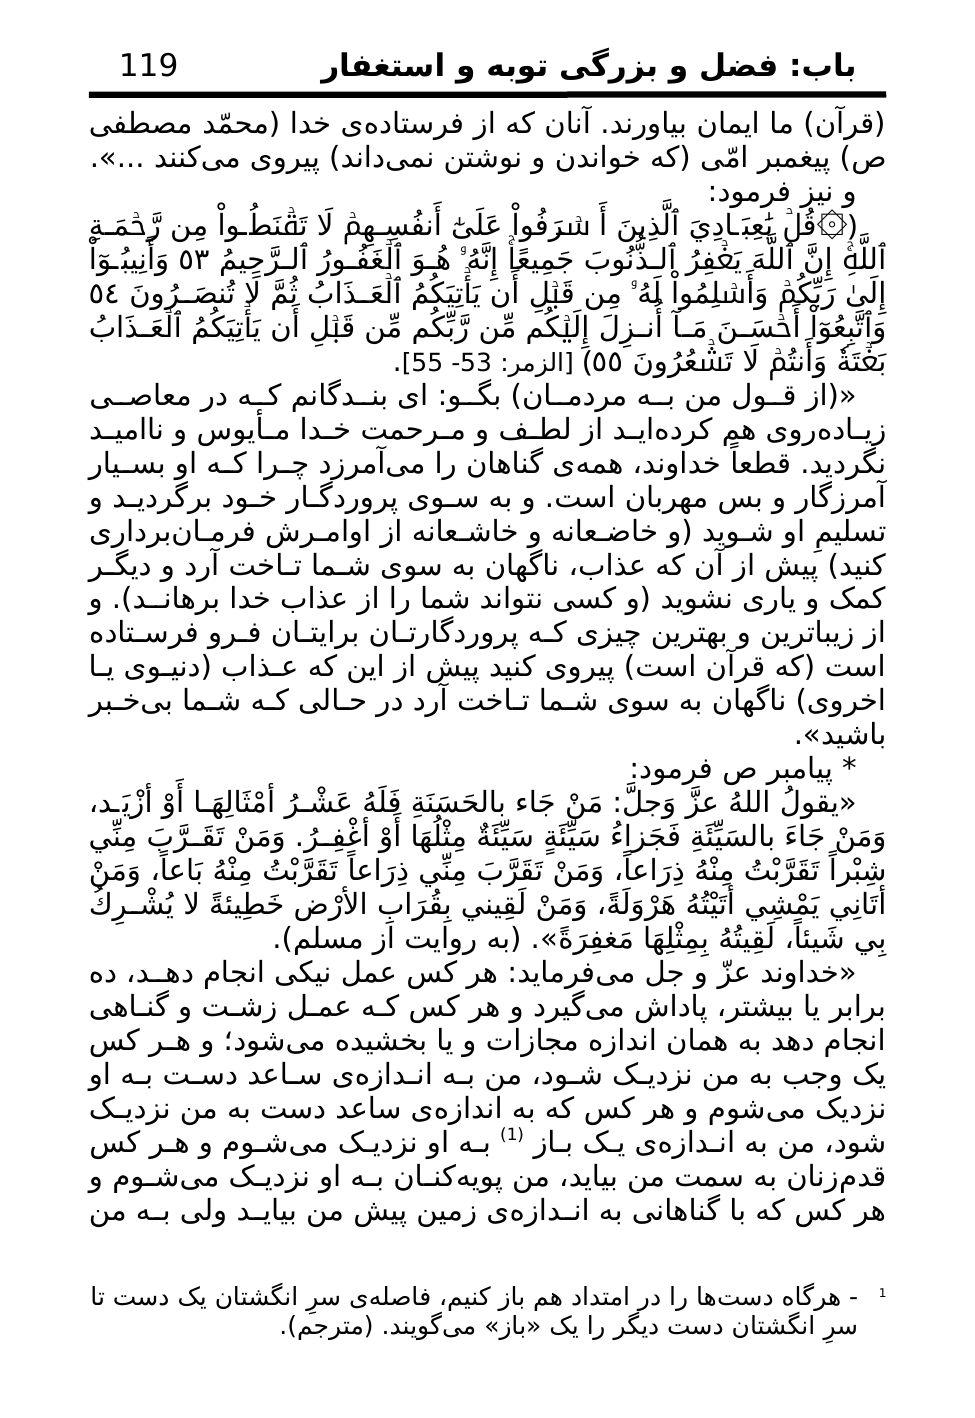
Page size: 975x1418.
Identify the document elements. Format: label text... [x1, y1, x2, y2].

text * پیامبر ص فرمود: [89, 752, 886, 786]
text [89, 106, 886, 174]
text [89, 955, 886, 1227]
text و نیز فرمود: [89, 174, 886, 208]
text «(از قول من به مردمان) بگو: ای بندگانم که در معاصی زیاده‌روی هم کرده‌اید از لطف و مرحمت خدا مأیوس و ناامید نگردید. قطعاً خداوند، همه‌ی گناهان را می‌آمرزد چرا که او بسیار آمرزگار و بس مهربان است. و به سوی پروردگار خود برگردید و تسلیمِ او شوید (و خاضعانه و خاشعانه از اوامرش فرمان‌برداری کنید) پیش از آن که عذاب، ناگهان به سوی شما تاخت آرد و دیگر کمک و یاری نشوید (و کسی نتواند شما را از عذاب خدا برهاند). و از زیباترین و بهترین چیزی که پروردگارتان برایتان فرو فرستاده است (که قرآن است) پیروی کنید پیش از این که عذاب (دنیوی یا اخروی) ناگهان به سوی شما تاخت آرد در حالی که شما بی‌خبر باشید». [89, 378, 886, 752]
text ﴿۞قُلۡ يَٰعِبَادِيَ ٱلَّذِينَ أَسۡرَفُواْ عَلَىٰٓ أَنفُسِهِمۡ لَا تَقۡنَطُواْ مِن رَّحۡمَةِ ٱللَّهِۚ إِنَّ ٱللَّهَ يَغۡفِرُ ٱلذُّنُوبَ جَمِيعًاۚ إِنَّهُۥ هُوَ ٱلۡغَفُورُ ٱلرَّحِيمُ ٥٣ وَأَنِيبُوٓاْ إِلَىٰ رَبِّكُمۡ وَأَسۡلِمُواْ لَهُۥ مِن قَبۡلِ أَن يَأۡتِيَكُمُ ٱلۡعَذَابُ ثُمَّ لَا تُنصَرُونَ ٥٤ وَٱتَّبِعُوٓاْ أَحۡسَنَ مَآ أُنزِلَ إِلَيۡكُم مِّن رَّبِّكُم مِّن قَبۡلِ أَن يَأۡتِيَكُمُ ٱلۡعَذَابُ بَغۡتَةٗ وَأَنتُمۡ لَا تَشۡعُرُونَ ٥٥﴾ [الزمر: 53- 55]. [89, 208, 886, 378]
text «یقولُ اللهُ عزَّ وَجلَّ: مَنْ جَاء بالحَسَنَةِ فَلَهُ عَشْرُ أمْثَالِهَا أَوْ أزْيَد، وَمَنْ جَاءَ بالسَيِّئَةِ فَجَزاءُ سَيِّئَةٍ سَيِّئَةٌ مِثْلُهَا أَوْ أغْفِرُ. وَمَنْ تَقَرَّبَ مِنِّي شِبْراً تَقَرَّبْتُ مِنْهُ ذِرَاعاً، وَمَنْ تَقَرَّبَ مِنِّي ذِرَاعاً تَقَرَّبْتُ مِنْهُ بَاعاً، وَمَنْ أتَانِي يَمْشِي أتَيْتُهُ هَرْوَلَةً، وَمَنْ لَقِيني بِقُرَابِ الأرْض خَطِيئةً لا يُشْرِكُ بِي شَيئاً، لَقِيتُهُ بِمِثْلِهَا مَغفِرَةً». (به روایت از مسلم). [89, 786, 886, 955]
